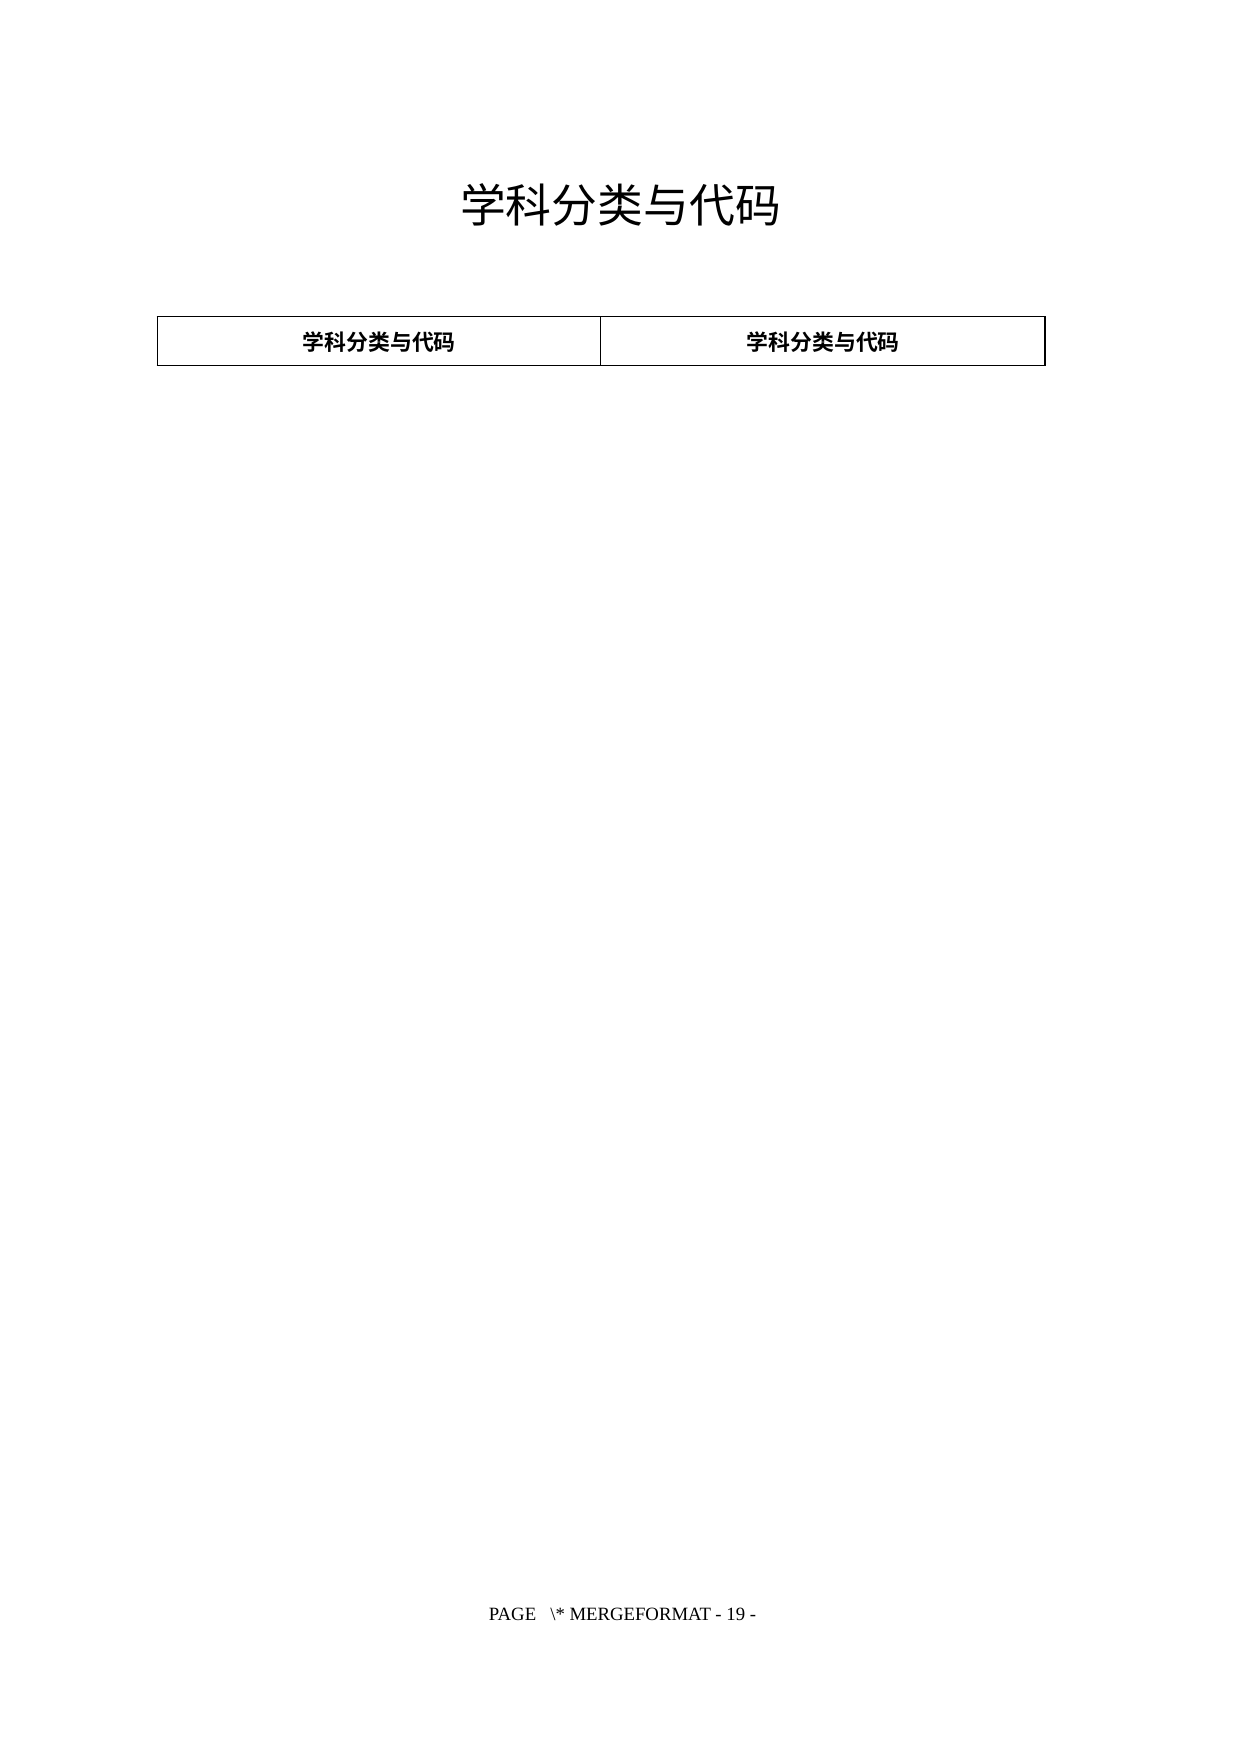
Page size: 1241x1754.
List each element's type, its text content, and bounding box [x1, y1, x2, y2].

table_header 学科分类与代码 [158, 317, 600, 364]
table_header 学科分类与代码 [601, 317, 1044, 364]
text 学科分类与代码 [130, 153, 1110, 251]
